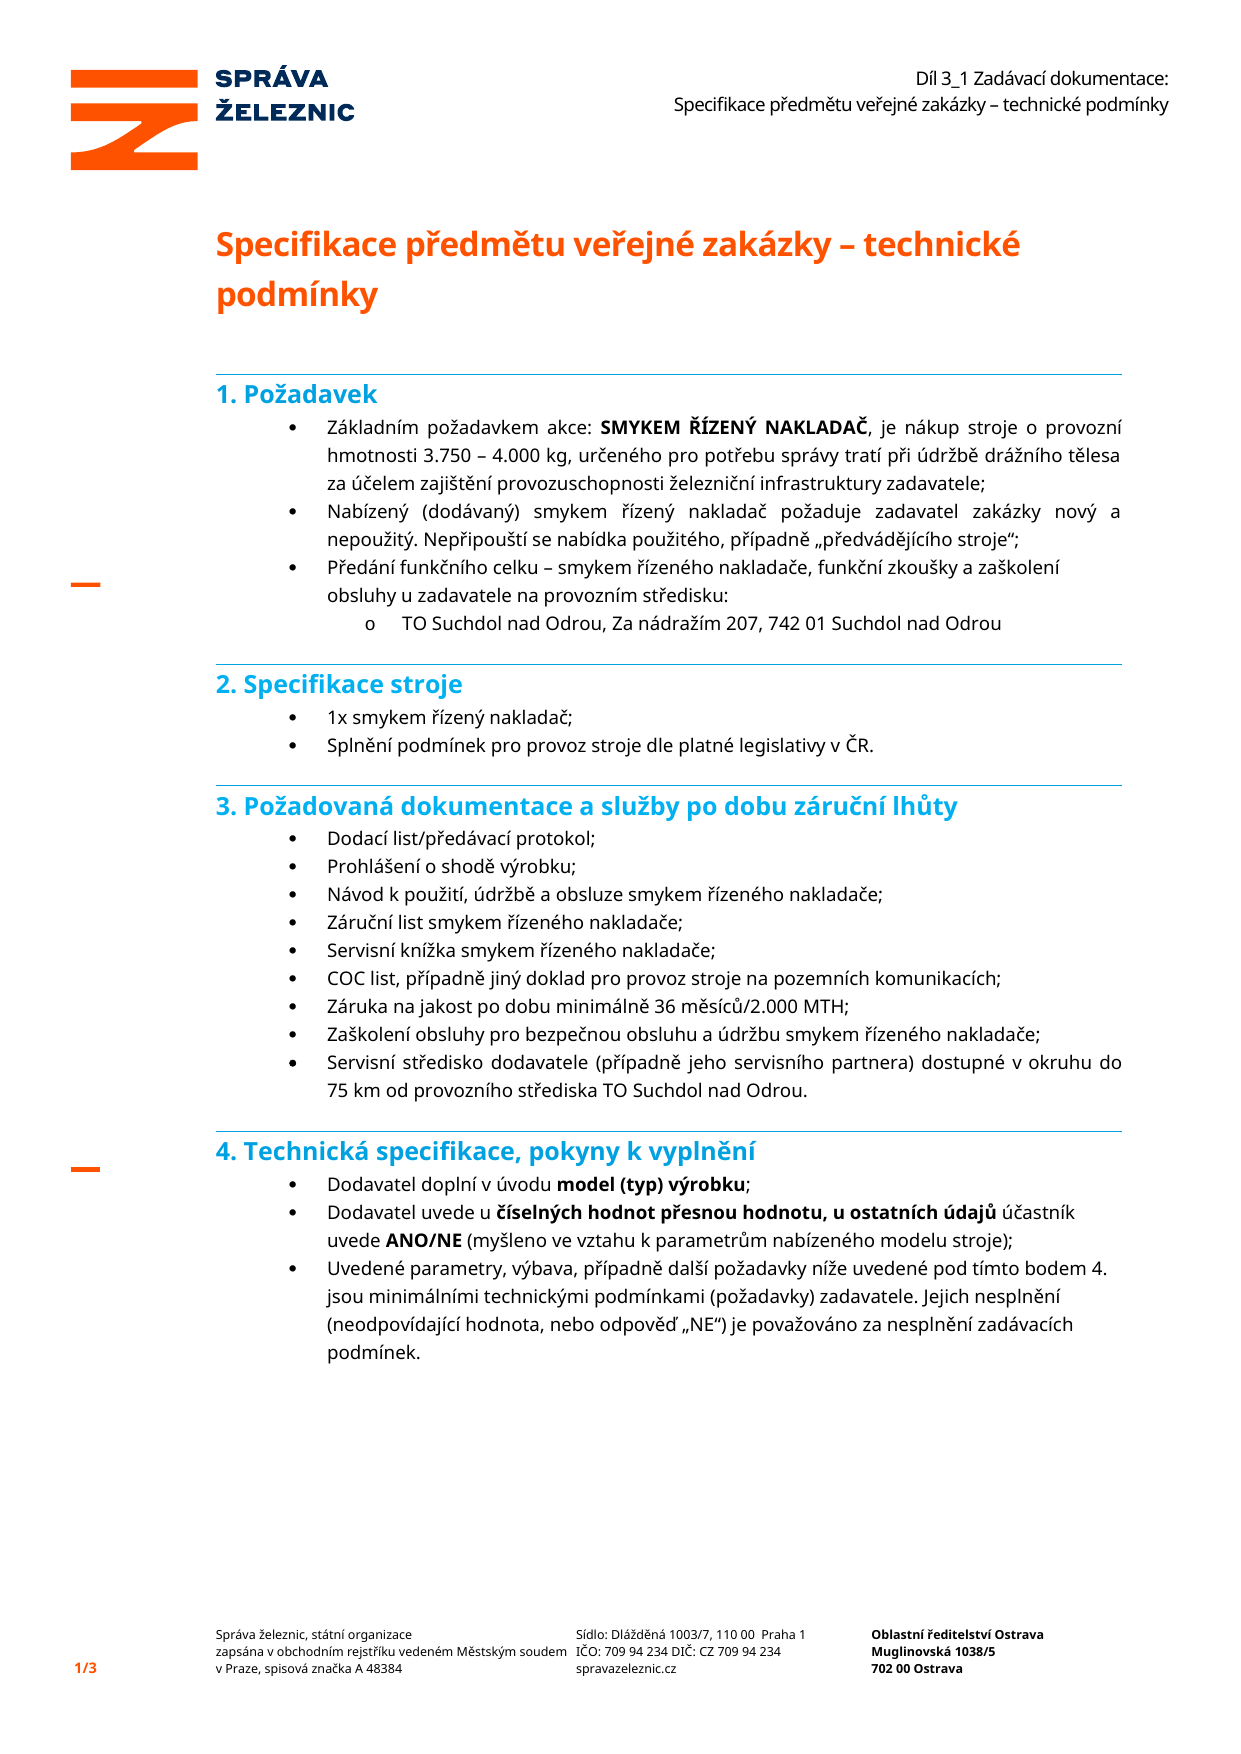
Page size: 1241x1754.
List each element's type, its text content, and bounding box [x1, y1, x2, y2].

subtitle 4. Technická specifikace, pokyny k vyplnění [216, 1132, 1122, 1168]
list Servisní středisko dodavatele (případně jeho servisního partnera) dostupné v okruhu do 75 km od provozního střediska TO Suchdol nad Odrou. [289, 1050, 1122, 1103]
list Servisní knížka smykem řízeného nakladače; [289, 938, 1122, 963]
list Splnění podmínek pro provoz stroje dle platné legislativy v ČR. [289, 732, 1122, 757]
list COC list, případně jiný doklad pro provoz stroje na pozemních komunikacích; [289, 966, 1122, 991]
list Záruka na jakost po dobu minimálně 36 měsíců/2.000 MTH; [289, 994, 1122, 1019]
list Návod k použití, údržbě a obsluze smykem řízeného nakladače; [289, 882, 1122, 907]
list Nabízený (dodávaný) smykem řízený nakladač požaduje zadavatel zakázky nový a nepoužitý. Nepřipouští se nabídka použitého, případně „předvádějícího stroje“; [289, 498, 1122, 552]
list 1x smykem řízený nakladač; [289, 704, 1122, 729]
list Dodavatel doplní v úvodu model (typ) výrobku; [289, 1171, 1122, 1197]
list Zaškolení obsluhy pro bezpečnou obsluhu a údržbu smykem řízeného nakladače; [289, 1022, 1122, 1047]
list Dodací list/předávací protokol; [289, 826, 1122, 851]
list Prohlášení o shodě výrobku; [289, 853, 1122, 879]
subtitle 2. Specifikace stroje [216, 665, 1122, 701]
subtitle Specifikace předmětu veřejné zakázky – technické podmínky [216, 221, 1122, 316]
list Dodavatel uvede u číselných hodnot přesnou hodnotu, u ostatních údajů účastník uvede ANO/NE (myšleno ve vztahu k parametrům nabízeného modelu stroje); [289, 1199, 1122, 1253]
list Základním požadavkem akce: SMYKEM ŘÍZENÝ NAKLADAČ, je nákup stroje o provozní hmotnosti 3.750 – 4.000 kg, určeného pro potřebu správy tratí při údržbě drážního tělesa za účelem zajištění provozuschopnosti železniční infrastruktury zadavatele; [289, 414, 1122, 496]
list Uvedené parametry, výbava, případně další požadavky níže uvedené pod tímto bodem 4. jsou minimálními technickými podmínkami (požadavky) zadavatele. Jejich nesplnění (neodpovídající hodnota, nebo odpověď „NE“) je považováno za nesplnění zadávacích podmínek. [289, 1255, 1122, 1365]
list TO Suchdol nad Odrou, Za nádražím 207, 742 01 Suchdol nad Odrou [364, 610, 1122, 636]
list Předání funkčního celku – smykem řízeného nakladače, funkční zkoušky a zaškolení obsluhy u zadavatele na provozním středisku: [289, 554, 1122, 608]
list Záruční list smykem řízeného nakladače; [289, 909, 1122, 935]
subtitle 3. Požadovaná dokumentace a služby po dobu záruční lhůty [216, 786, 1122, 822]
subtitle 1. Požadavek [216, 375, 1122, 411]
